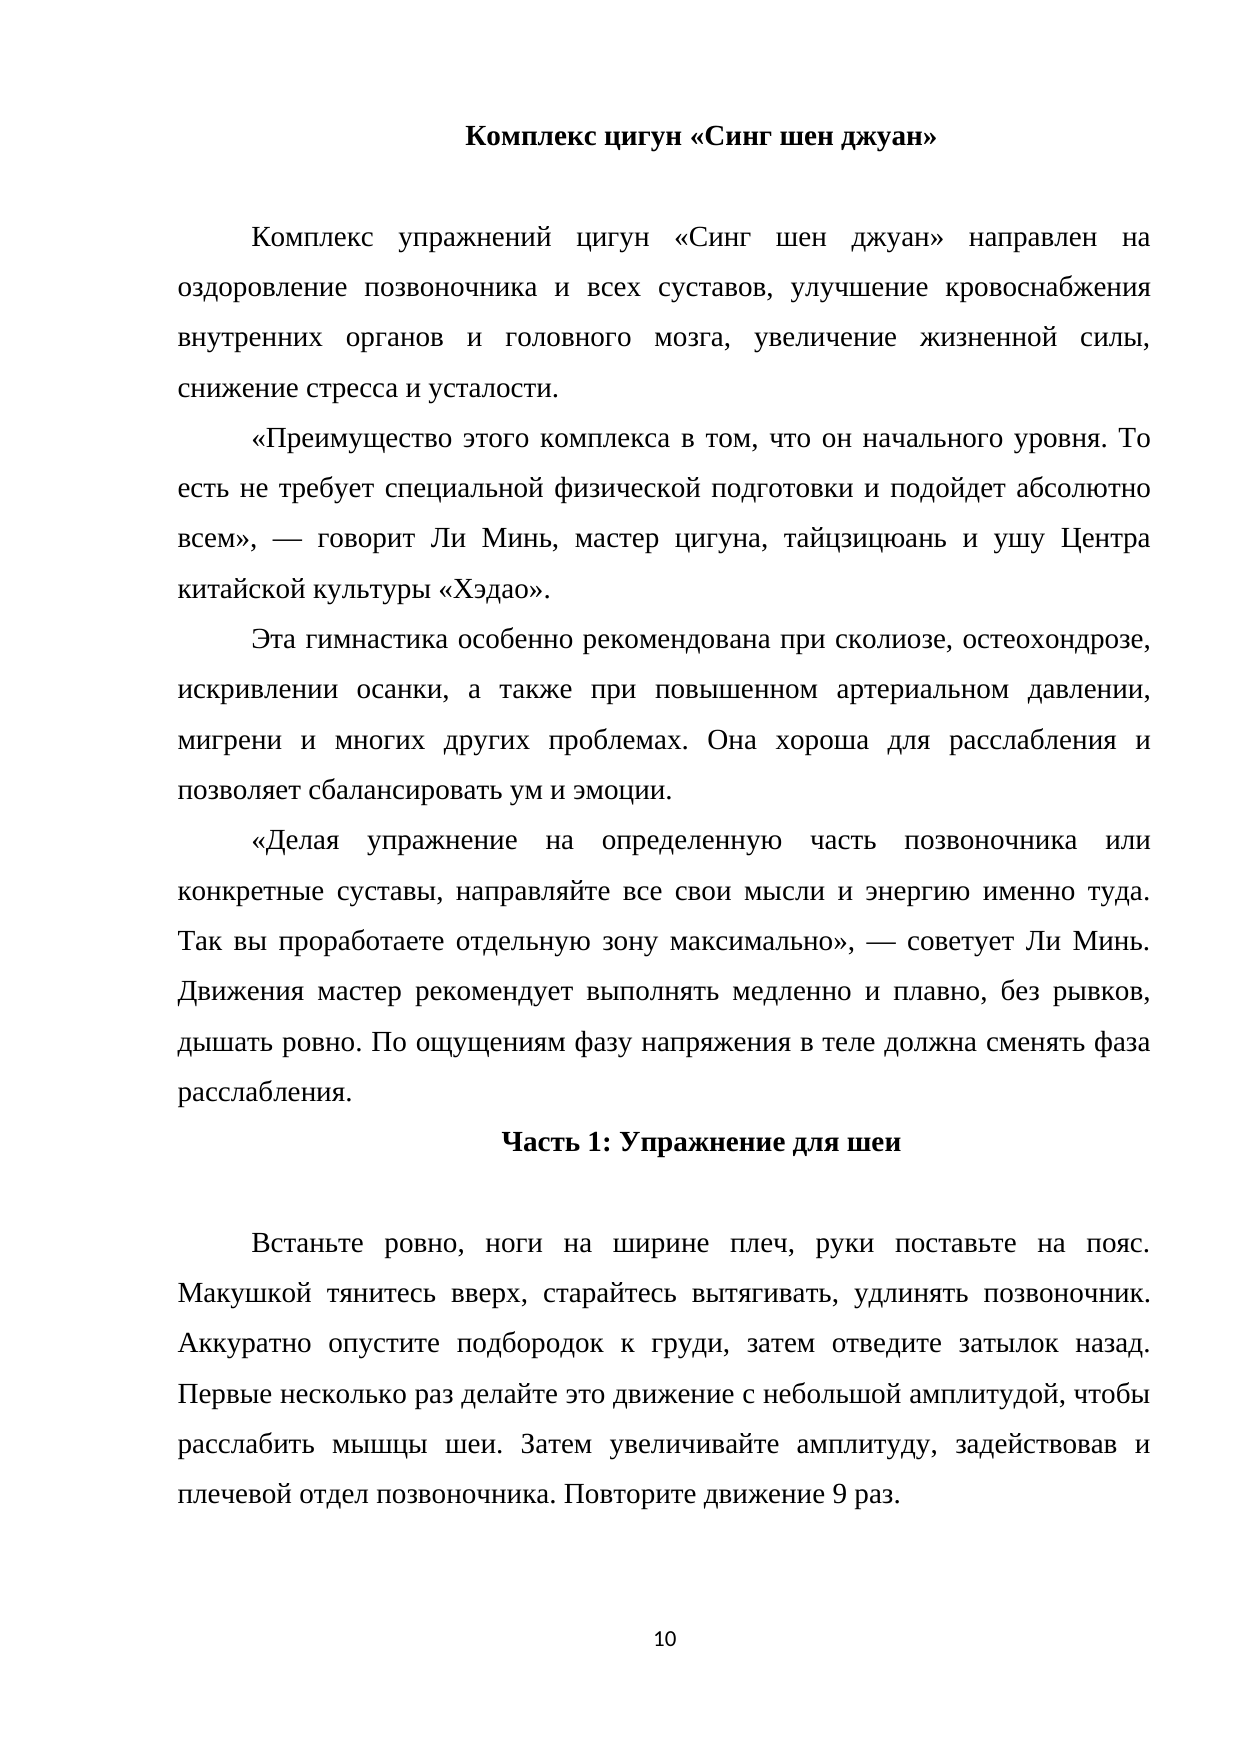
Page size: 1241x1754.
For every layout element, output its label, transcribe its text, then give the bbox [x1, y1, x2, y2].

text Встаньте ровно, ноги на ширине плеч, руки поставьте на пояс. Макушкой тянитесь вверх, старайтесь вытягивать, удлинять позвоночник. Аккуратно опустите подбородок к груди, затем отведите затылок назад. Первые несколько раз делайте это движение с небольшой амплитудой, чтобы расслабить мышцы шеи. Затем увеличивайте амплитуду, задействовав и плечевой отдел позвоночника. Повторите движение 9 раз. [177, 1225, 1152, 1510]
text «Делая упражнение на определенную часть позвоночника или конкретные суставы, направляйте все свои мысли и энергию именно туда. Так вы проработаете отдельную зону максимально», — советует Ли Минь. Движения мастер рекомендует выполнять медленно и плавно, без рывков, дышать ровно. По ощущениям фазу напряжения в теле должна сменять фаза расслабления. [177, 822, 1152, 1108]
text Комплекс упражнений цигун «Синг шен джуан» направлен на оздоровление позвоночника и всех суставов, улучшение кровоснабжения внутренних органов и головного мозга, увеличение жизненной силы, снижение стресса и усталости. [177, 219, 1152, 403]
text «Преимущество этого комплекса в том, что он начального уровня. То есть не требует специальной физической подготовки и подойдет абсолютно всем», — говорит Ли Минь, мастер цигуна, тайцзицюань и ушу Центра китайской культуры «Хэдао». [177, 420, 1152, 604]
text Комплекс цигун «Синг шен джуан» [177, 118, 1152, 152]
text Часть 1: Упражнение для шеи [177, 1124, 1152, 1158]
text Эта гимнастика особенно рекомендована при сколиозе, остеохондрозе, искривлении осанки, а также при повышенном артериальном давлении, мигрени и многих других проблемах. Она хороша для расслабления и позволяет сбалансировать ум и эмоции. [177, 621, 1152, 806]
